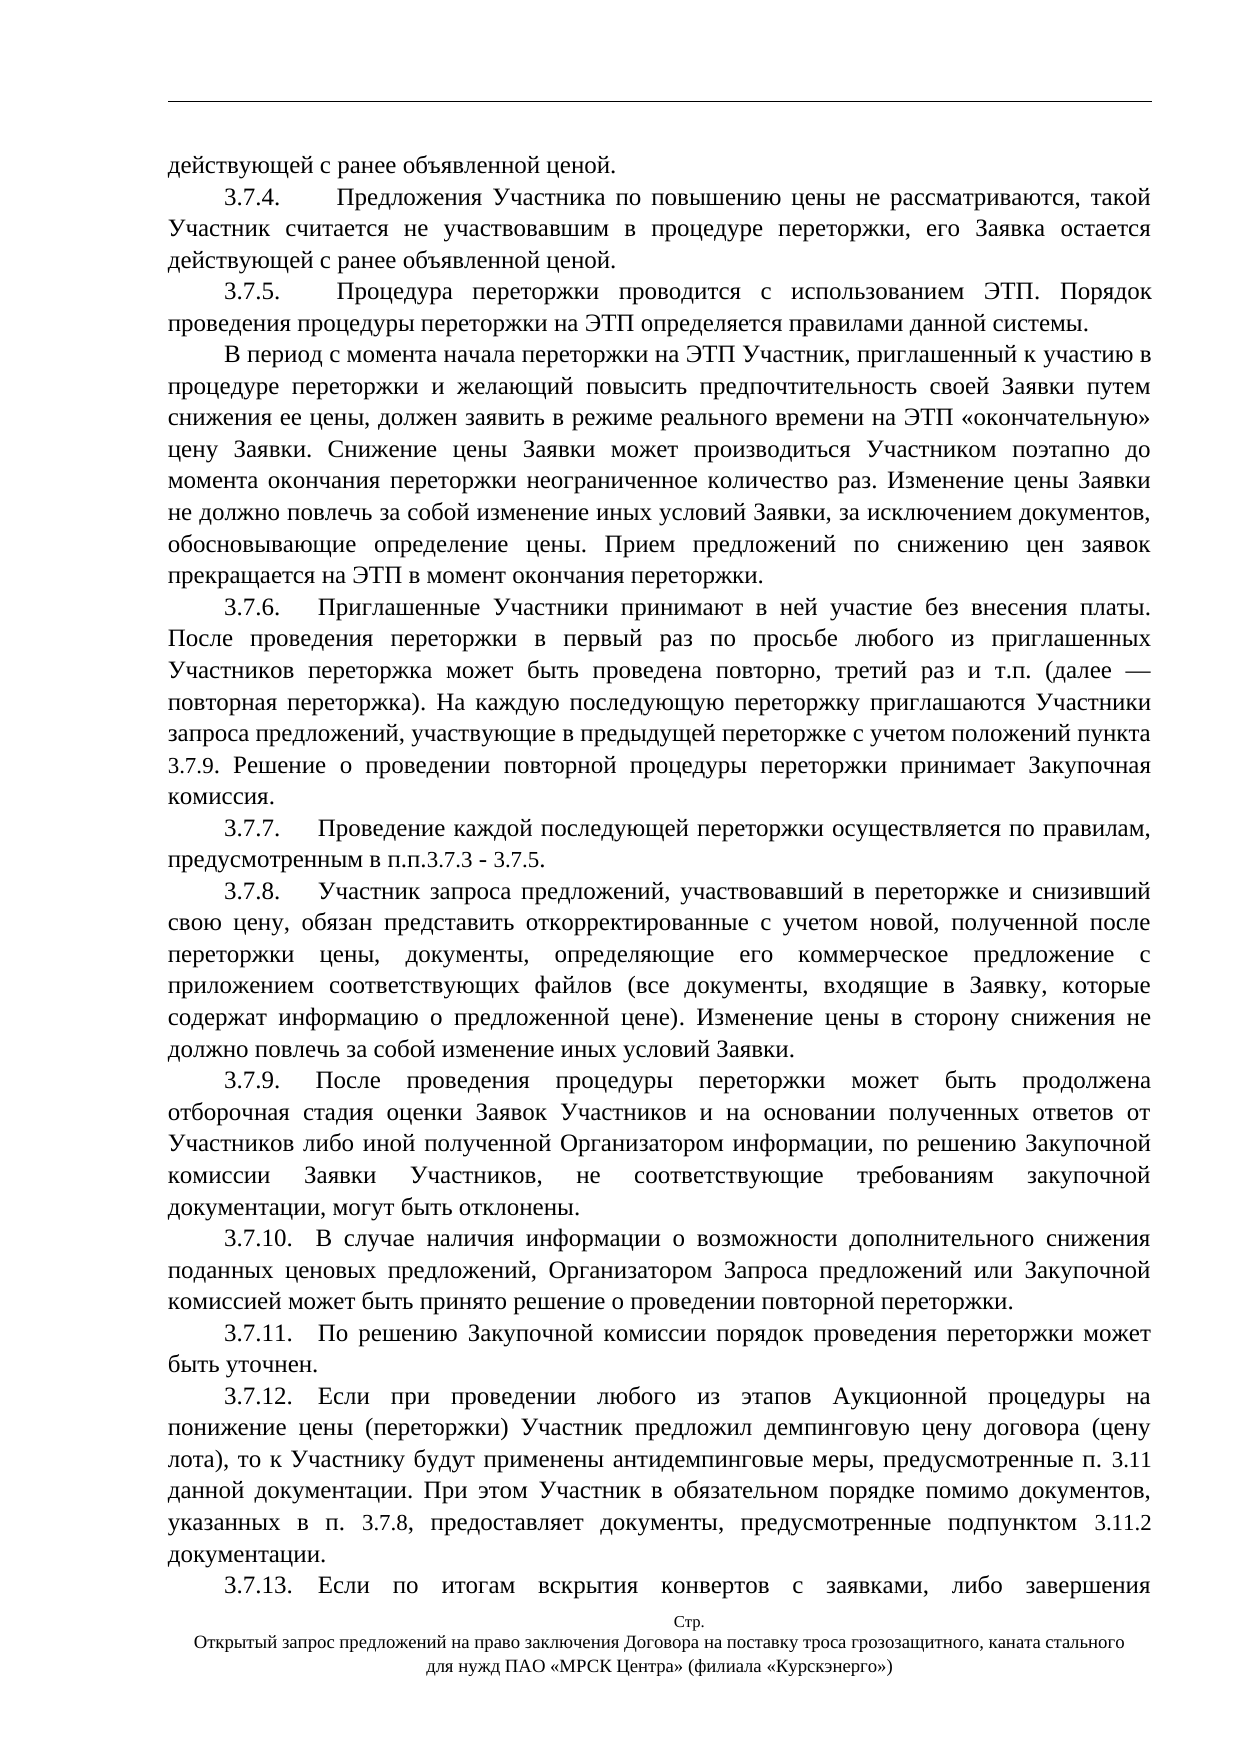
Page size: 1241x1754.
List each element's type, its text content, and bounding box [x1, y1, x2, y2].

list Приглашенные Участники принимают в ней участие без внесения платы. После проведения переторжки в первый раз по просьбе любого из приглашенных Участников переторжка может быть проведена повторно, третий раз и т.п. (далее — повторная переторжка). На каждую последующую переторжку приглашаются Участники запроса предложений, участвующие в предыдущей переторжке с учетом положений пункта 3.7.9. Решение о проведении повторной процедуры переторжки принимает Закупочная комиссия. [168, 592, 1152, 810]
text В период с момента начала переторжки на ЭТП Участник, приглашенный к участию в процедуре переторжки и желающий повысить предпочтительность своей Заявки путем снижения ее цены, должен заявить в режиме реального времени на ЭТП «окончательную» цену Заявки. Снижение цены Заявки может производиться Участником поэтапно до момента окончания переторжки неограниченное количество раз. Изменение цены Заявки не должно повлечь за собой изменение иных условий Заявки, за исключением документов, обосновывающие определение цены. Прием предложений по снижению цен заявок прекращается на ЭТП в момент окончания переторжки. [168, 339, 1152, 589]
list Предложения Участника по повышению цены не рассматриваются, такой Участник считается не участвовавшим в процедуре переторжки, его Заявка остается действующей с ранее объявленной ценой. [168, 182, 1152, 273]
list Если при проведении любого из этапов Аукционной процедуры на понижение цены (переторжки) Участник предложил демпинговую цену договора (цену лота), то к Участнику будут применены антидемпинговые меры, предусмотренные п. 3.11 данной документации. При этом Участник в обязательном порядке помимо документов, указанных в п. 3.7.8, предоставляет документы, предусмотренные подпунктом 3.11.2 документации. [168, 1381, 1152, 1567]
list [168, 1570, 1152, 1599]
list После проведения процедуры переторжки может быть продолжена отборочная стадия оценки Заявок Участников и на основании полученных ответов от Участников либо иной полученной Организатором информации, по решению Закупочной комиссии Заявки Участников, не соответствующие требованиям закупочной документации, могут быть отклонены. [168, 1065, 1152, 1220]
list Процедура переторжки проводится с использованием ЭТП. Порядок проведения процедуры переторжки на ЭТП определяется правилами данной системы. [168, 276, 1152, 337]
list Участник запроса предложений, участвовавший в переторжке и снизивший свою цену, обязан представить откорректированные с учетом новой, полученной после переторжки цены, документы, определяющие его коммерческое предложение с приложением соответствующих файлов (все документы, входящие в Заявку, которые содержат информацию о предложенной цене). Изменение цены в сторону снижения не должно повлечь за собой изменение иных условий Заявки. [168, 876, 1152, 1062]
list Проведение каждой последующей переторжки осуществляется по правилам, предусмотренным в п.п.3.7.3 - 3.7.5. [168, 813, 1152, 873]
list В случае наличия информации о возможности дополнительного снижения поданных ценовых предложений, Организатором Запроса предложений или Закупочной комиссией может быть принято решение о проведении повторной переторжки. [168, 1223, 1152, 1315]
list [168, 150, 1152, 179]
list По решению Закупочной комиссии порядок проведения переторжки может быть уточнен. [168, 1318, 1152, 1378]
